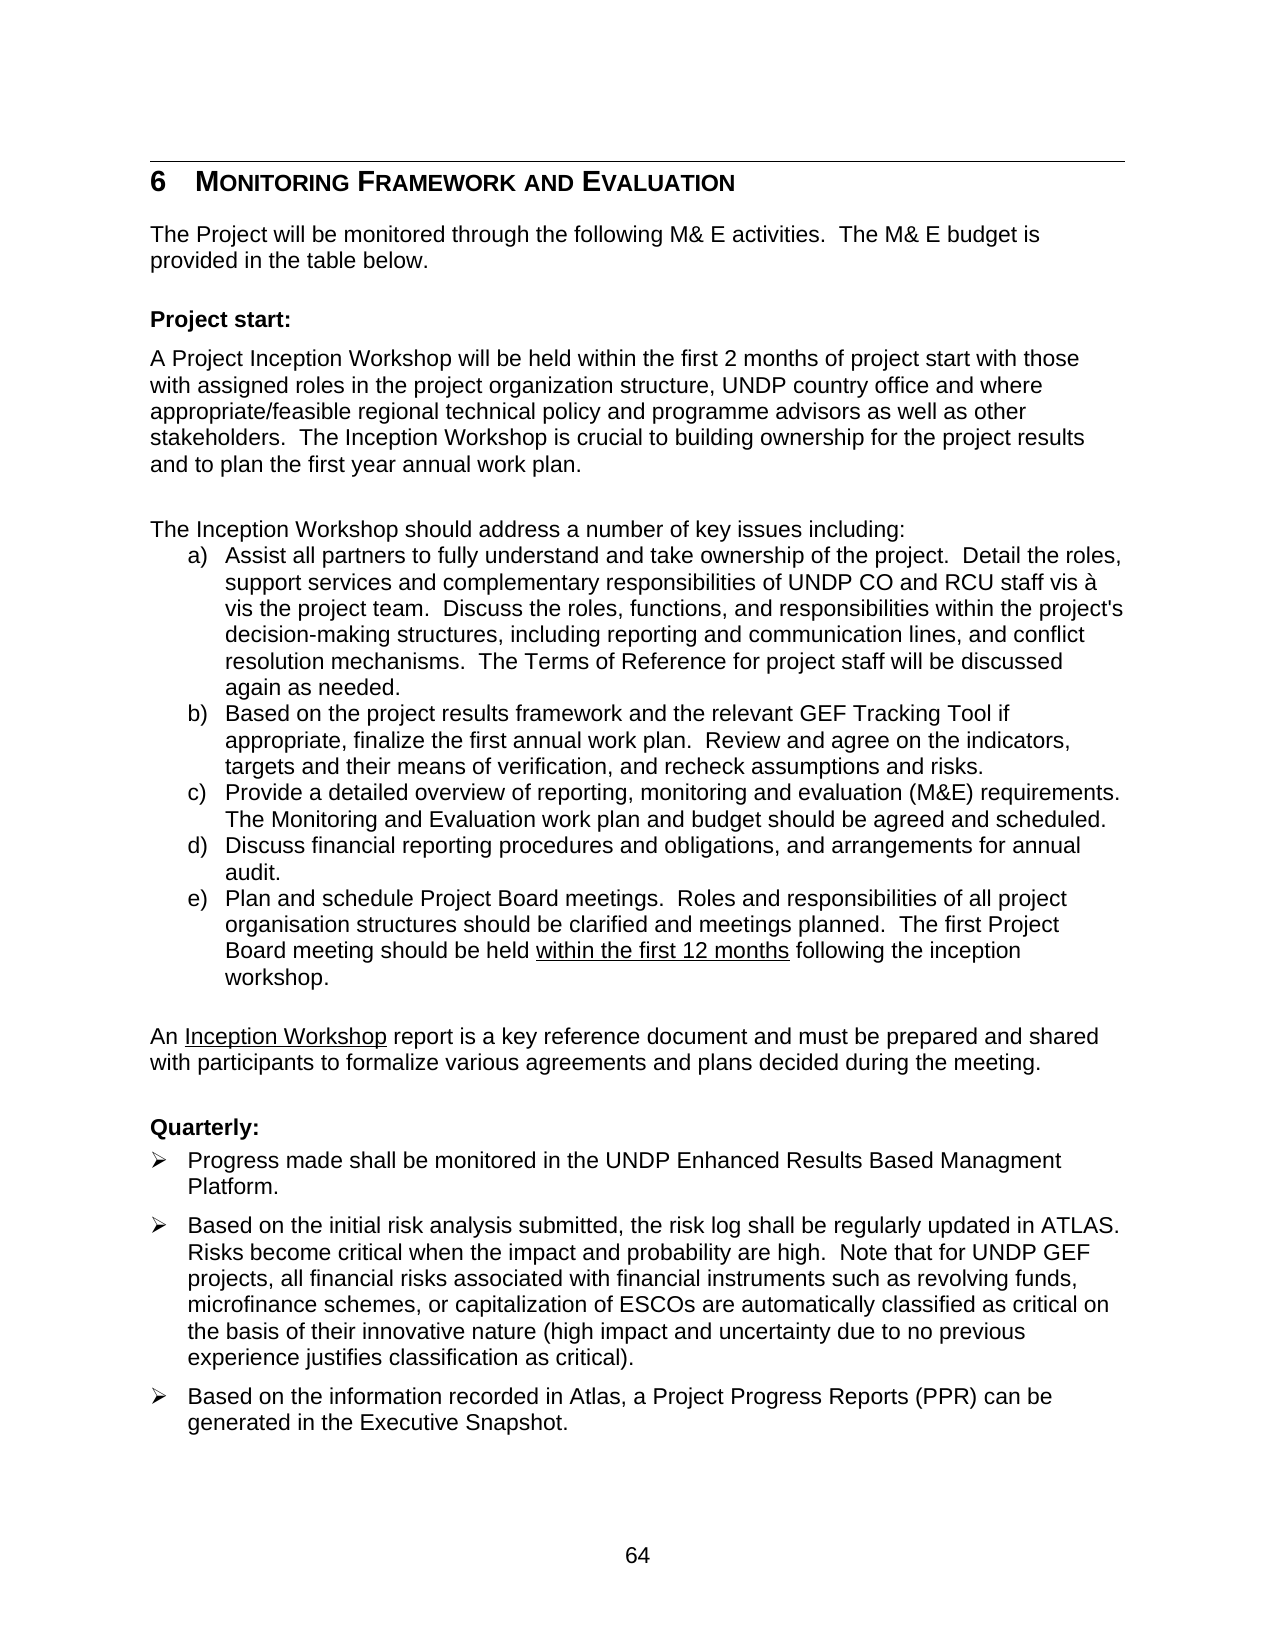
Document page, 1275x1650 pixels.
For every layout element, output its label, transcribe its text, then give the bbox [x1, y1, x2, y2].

list Discuss financial reporting procedures and obligations, and arrangements for annual audit. [187, 832, 1125, 885]
text Project start: [150, 306, 1125, 333]
text Quarterly: [150, 1114, 1125, 1141]
list Based on the information recorded in Atlas, a Project Progress Reports (PPR) can be generated in the Executive Snapshot. [150, 1383, 1125, 1436]
list Based on the initial risk analysis submitted, the risk log shall be regularly updated in ATLAS. Risks become critical when the impact and probability are high. Note that for UNDP GEF projects, all financial risks associated with financial instruments such as revolving funds, microfinance schemes, or capitalization of ESCOs are automatically classified as critical on the basis of their innovative nature (high impact and uncertainty due to no previous experience justifies classification as critical). [150, 1212, 1125, 1370]
text An Inception Workshop report is a key reference document and must be prepared and shared with participants to formalize various agreements and plans decided during the meeting. [150, 1023, 1125, 1076]
list Based on the project results framework and the relevant GEF Tracking Tool if appropriate, finalize the first annual work plan. Review and agree on the indicators, targets and their means of verification, and recheck assumptions and risks. [187, 700, 1125, 779]
list Progress made shall be monitored in the UNDP Enhanced Results Based Managment Platform. [150, 1147, 1125, 1200]
subtitle Monitoring Framework and Evaluation [150, 162, 1125, 197]
text The Project will be monitored through the following M& E activities. The M& E budget is provided in the table below. [150, 221, 1125, 274]
list Provide a detailed overview of reporting, monitoring and evaluation (M&E) requirements. The Monitoring and Evaluation work plan and budget should be agreed and scheduled. [187, 779, 1125, 832]
list Plan and schedule Project Board meetings. Roles and responsibilities of all project organisation structures should be clarified and meetings planned. The first Project Board meeting should be held within the first 12 months following the inception workshop. [187, 885, 1125, 990]
list Assist all partners to fully understand and take ownership of the project. Detail the roles, support services and complementary responsibilities of UNDP CO and RCU staff vis à vis the project team. Discuss the roles, functions, and responsibilities within the project's decision-making structures, including reporting and communication lines, and conflict resolution mechanisms. The Terms of Reference for project staff will be discussed again as needed. [187, 542, 1125, 700]
text A Project Inception Workshop will be held within the first 2 months of project start with those with assigned roles in the project organization structure, UNDP country office and where appropriate/feasible regional technical policy and programme advisors as well as other stakeholders. The Inception Workshop is crucial to building ownership for the project results and to plan the first year annual work plan. [150, 345, 1126, 477]
text The Inception Workshop should address a number of key issues including: [150, 516, 1125, 542]
